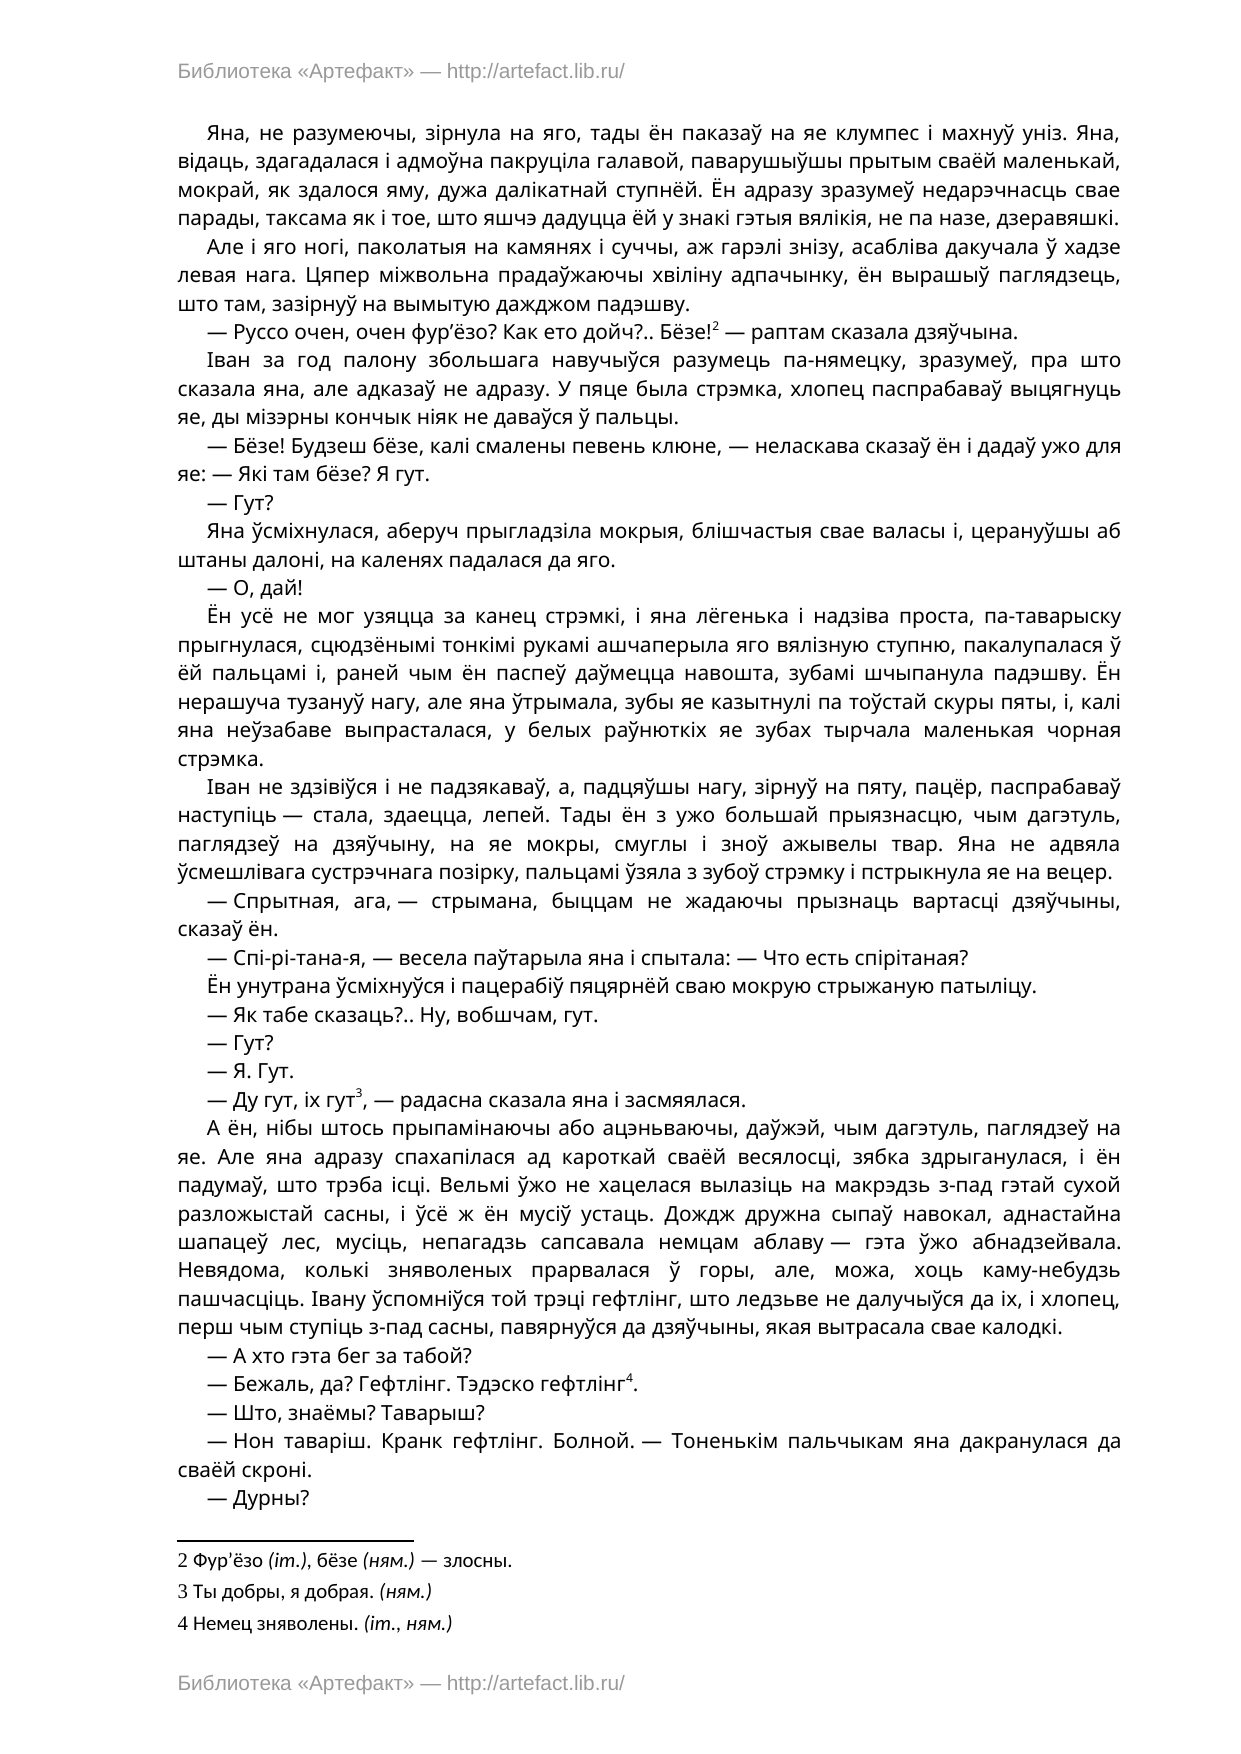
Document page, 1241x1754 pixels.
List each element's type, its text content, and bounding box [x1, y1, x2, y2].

text Іван не здзівіўся і не падзякаваў, а, падцяўшы нагу, зірнуў на пяту, пацёр, паспрабаваў наступіць — стала, здаецца, лепей. Тады ён з ужо большай прыязнасцю, чым дагэтуль, паглядзеў на дзяўчыну, на яе мокры, смуглы і зноў ажывелы твар. Яна не адвяла ўсмешлівага сустрэчнага позірку, пальцамі ўзяла з зубоў стрэмку і пстрыкнула яе на вецер. [177, 772, 1122, 886]
text Ён унутрана ўсміхнуўся і пацерабіў пяцярнёй сваю мокрую стрыжаную патыліцу. [177, 971, 1122, 1000]
text — Руссо очен, очен фур’ёзо? Как ето дойч?.. Бёзе! — раптам сказала дзяўчына. [177, 317, 1122, 346]
text — Спі-рі-тана-я, — весела паўтарыла яна і спытала: — Что есть спірітаная? [177, 943, 1122, 971]
text — Што, знаёмы? Таварыш? [177, 1398, 1122, 1426]
text — Спрытная, ага, — стрымана, быццам не жадаючы прызнаць вартасці дзяўчыны, сказаў ён. [177, 886, 1122, 943]
text Іван за год палону збольшага навучыўся разумець па-нямецку, зразумеў, пра што сказала яна, але адказаў не адразу. У пяце была стрэмка, хлопец паспрабаваў выцягнуць яе, ды мізэрны кончык ніяк не даваўся ў пальцы. [177, 346, 1122, 431]
text — Нон таваріш. Кранк гефтлінг. Болной. — Тоненькім пальчыкам яна дакранулася да сваёй скроні. [177, 1426, 1122, 1483]
text Ён усё не мог узяцца за канец стрэмкі, і яна лёгенька і надзіва проста, па-таварыску прыгнулася, сцюдзёнымі тонкімі рукамі ашчаперыла яго вялізную ступню, пакалупалася ў ёй пальцамі і, раней чым ён паспеў даўмецца навошта, зубамі шчыпанула падэшву. Ён нерашуча тузануў нагу, але яна ўтрымала, зубы яе казытнулі па тоўстай скуры пяты, і, калі яна неўзабаве выпрасталася, у белых раўнюткіх яе зубах тырчала маленькая чорная стрэмка. [177, 602, 1122, 772]
text Але і яго ногі, паколатыя на камянях і суччы, аж гарэлі знізу, асабліва дакучала ў хадзе левая нага. Цяпер міжвольна прадаўжаючы хвіліну адпачынку, ён вырашыў паглядзець, што там, зазірнуў на вымытую дажджом падэшву. [177, 232, 1122, 317]
text Яна ўсміхнулася, аберуч прыгладзіла мокрыя, блішчастыя свае валасы і, церануўшы аб штаны далоні, на каленях падалася да яго. [177, 516, 1122, 573]
text Яна, не разумеючы, зірнула на яго, тады ён паказаў на яе клумпес і махнуў уніз. Яна, відаць, здагадалася і адмоўна пакруціла галавой, паварушыўшы прытым сваёй маленькай, мокрай, як здалося яму, дужа далікатнай ступнёй. Ён адразу зразумеў недарэчнасць свае парады, таксама як і тое, што яшчэ дадуцца ёй у знакі гэтыя вялікія, не па назе, дзеравяшкі. [177, 118, 1122, 232]
text — Я. Гут. [177, 1057, 1122, 1085]
text — Бежаль, да? Гефтлінг. Тэдэско гефтлінг. [177, 1369, 1122, 1398]
text — Ду гут, іх гут, — радасна сказала яна і засмяялася. [177, 1085, 1122, 1113]
text — Дурны? [177, 1483, 1122, 1512]
text — Бёзе! Будзеш бёзе, калі смалены певень клюне, — неласкава сказаў ён і дадаў ужо для яе: — Які там бёзе? Я гут. [177, 431, 1122, 488]
text — Як табе сказаць?.. Ну, вобшчам, гут. [177, 1000, 1122, 1028]
text — Гут? [177, 488, 1122, 516]
text — Гут? [177, 1028, 1122, 1057]
text — А хто гэта бег за табой? [177, 1341, 1122, 1369]
text А ён, нібы штось прыпамінаючы або ацэньваючы, даўжэй, чым дагэтуль, паглядзеў на яе. Але яна адразу спахапілася ад кароткай сваёй весялосці, зябка здрыганулася, і ён падумаў, што трэба ісці. Вельмі ўжо не хацелася вылазіць на макрэдзь з-пад гэтай сухой разложыстай сасны, і ўсё ж ён мусіў устаць. Дождж дружна сыпаў навокал, аднастайна шапацеў лес, мусіць, непагадзь сапсавала немцам аблаву — гэта ўжо абнадзейвала. Невядома, колькі зняволеных прарвалася ў горы, але, можа, хоць каму-небудзь пашчасціць. Івану ўспомніўся той трэці гефтлінг, што ледзьве не далучыўся да іх, і хлопец, перш чым ступіць з-пад сасны, павярнуўся да дзяўчыны, якая вытрасала свае калодкі. [177, 1113, 1122, 1341]
text — О, дай! [177, 573, 1122, 602]
